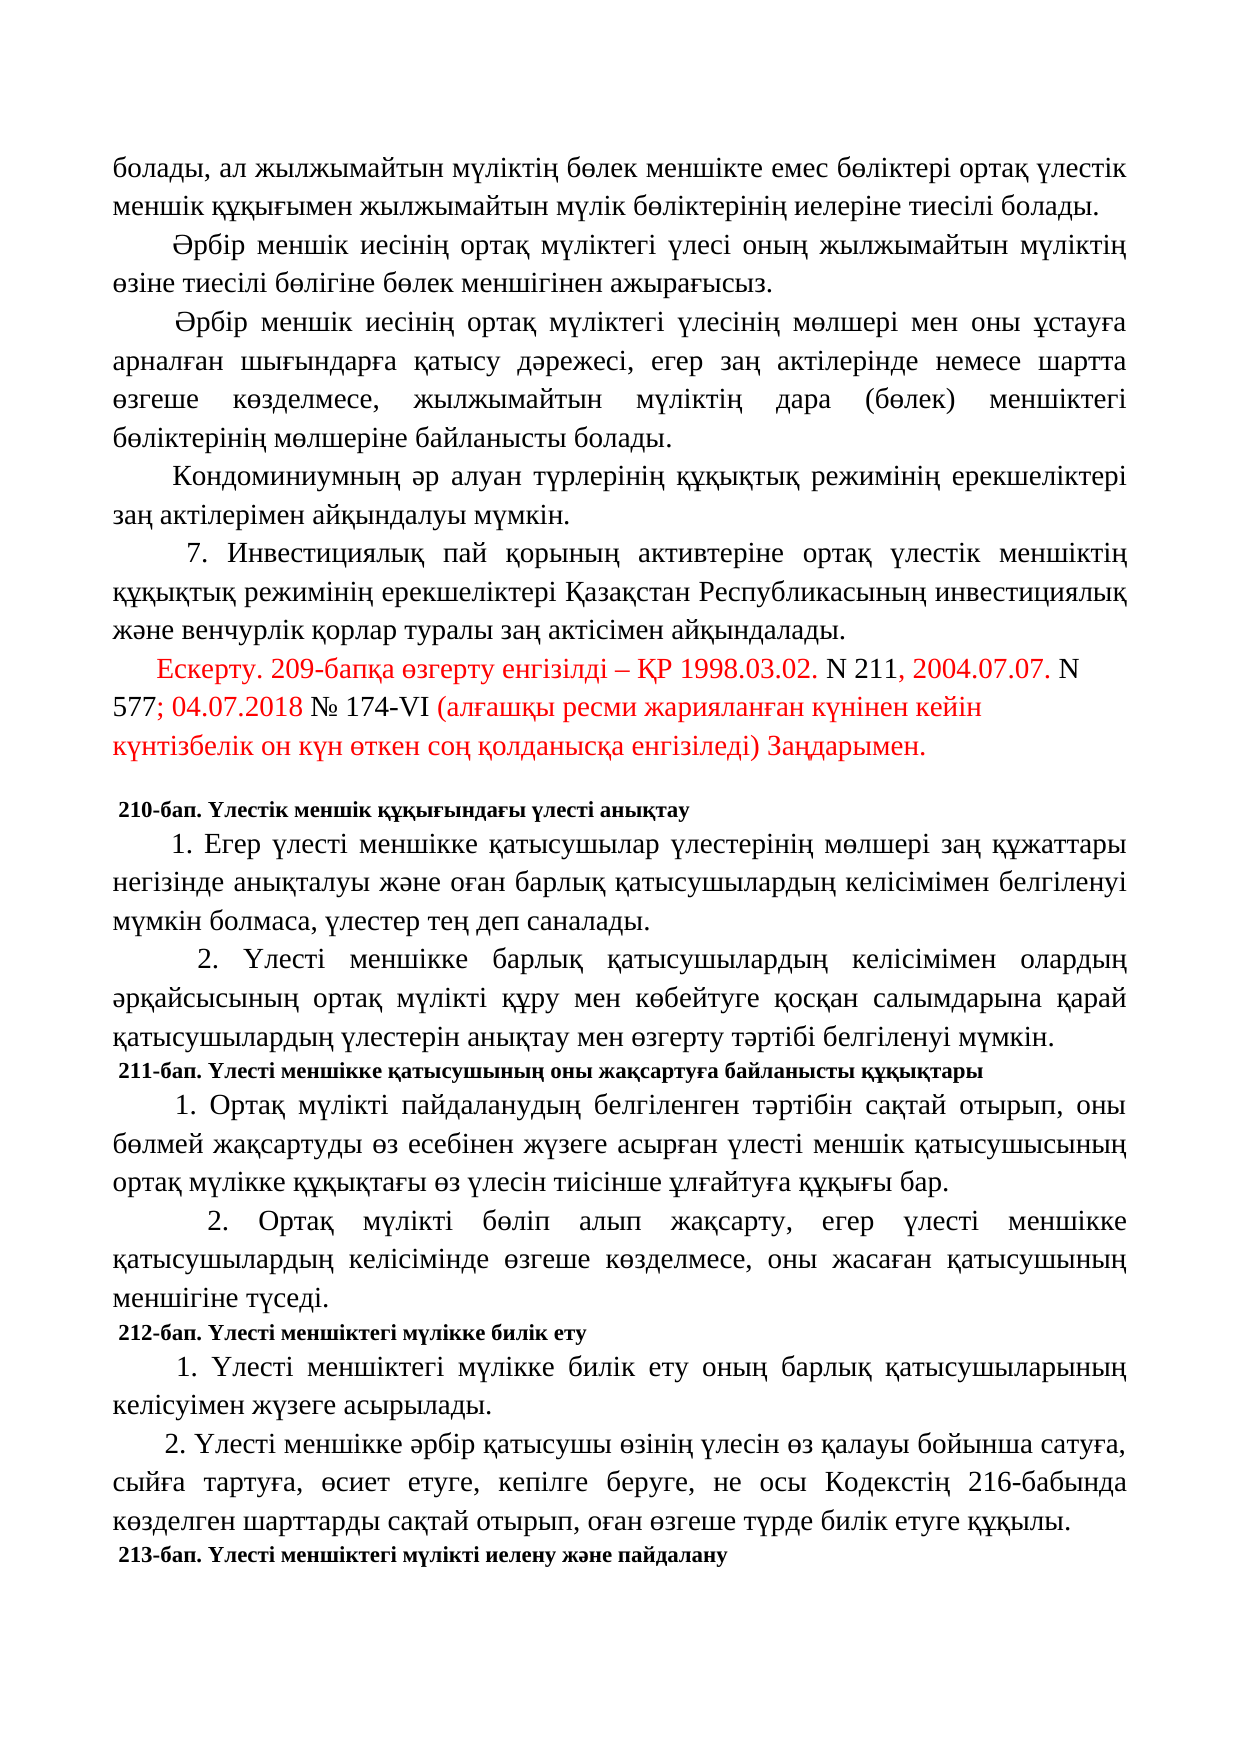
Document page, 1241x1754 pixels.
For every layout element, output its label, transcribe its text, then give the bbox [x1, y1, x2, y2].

text 210-бап. Үлестiк меншiк құқығындағы үлестi анықтау [112, 796, 1128, 822]
text 1. Егер үлестi меншiкке қатысушылар үлестерiнiң мөлшерi заң құжаттары негiзiнде анықталуы және оған барлық қатысушылардың келiсiмiмен белгiленуi мүмкiн болмаса, үлестер тең деп саналады. [112, 826, 1128, 937]
text 213-бап. Үлестi меншiктегi мүлiктi иелену және пайдалану [112, 1542, 1128, 1568]
text Әрбiр меншiк иесiнiң ортақ мүлiктегi үлесi оның жылжымайтын мүлiктiң өзiне тиесiлi бөлiгiне бөлек меншiгiнен ажырағысыз. [112, 227, 1128, 299]
text 2. Үлестi меншiкке әрбiр қатысушы өзiнiң үлесiн өз қалауы бойынша сатуға, сыйға тартуға, өсиет етуге, кепiлге беруге, не осы Кодекстiң 216-бабында көзделген шарттарды сақтай отырып, оған өзгеше түрде билiк етуге құқылы. [112, 1426, 1128, 1537]
text 1. Үлестi меншiктегi мүлiкке билiк ету оның барлық қатысушыларының келiсуiмен жүзеге асырылады. [112, 1349, 1128, 1421]
text 212-бап. Үлестi меншiктегi мүлiкке билiк ету [112, 1319, 1128, 1345]
text Кондоминиумның әр алуан түрлерiнiң құқықтық режимiнiң ерекшелiктерi заң актiлерiмен айқындалуы мүмкiн. [112, 458, 1128, 530]
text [112, 150, 1128, 222]
text 2. Үлестi меншiкке барлық қатысушылардың келiсiмiмен олардың әрқайсысының ортақ мүлiктi құру мен көбейтуге қосқан салымдарына қарай қатысушылардың үлестерiн анықтау мен өзгерту тәртiбi белгiленуi мүмкiн. [112, 942, 1128, 1052]
text Ескерту. 209-бапқа өзгерту енгiзiлдi – ҚР 1998.03.02. N 211, 2004.07.07. N 577; 04.07.2018 № 174-VІ (алғашқы ресми жарияланған күнінен кейін күнтізбелік он күн өткен соң қолданысқа енгізіледі) Заңдарымен. [112, 651, 1128, 792]
text 2. Ортақ мүлiктi бөлiп алып жақсарту, егер үлестi меншiкке қатысушылардың келiсiмiнде өзгеше көзделмесе, оны жасаған қатысушының меншiгiне түседi. [112, 1203, 1128, 1314]
text Әрбiр меншiк иесiнiң ортақ мүлiктегi үлесiнiң мөлшерi мен оны ұстауға арналған шығындарға қатысу дәрежесi, егер заң актiлерiнде немесе шартта өзгеше көзделмесе, жылжымайтын мүлiктiң дара (бөлек) меншiктегi бөлiктерiнiң мөлшерiне байланысты болады. [112, 304, 1128, 453]
text 211-бап. Үлестi меншiкке қатысушының оны жақсартуға байланысты құқықтары [112, 1057, 1128, 1083]
text 7. Инвестициялық пай қорының активтерiне ортақ үлестiк меншiктiң құқықтық режимiнiң ерекшелiктерi Қазақстан Республикасының инвестициялық және венчурлік қорлар туралы заң актiсiмен айқындалады. [112, 535, 1128, 646]
text 1. Ортақ мүлiктi пайдаланудың белгiленген тәртiбiн сақтай отырып, оны бөлмей жақсартуды өз есебiнен жүзеге асырған үлестi меншiк қатысушысының ортақ мүлiкке құқықтағы өз үлесiн тиiсiнше ұлғайтуға құқығы бар. [112, 1087, 1128, 1198]
